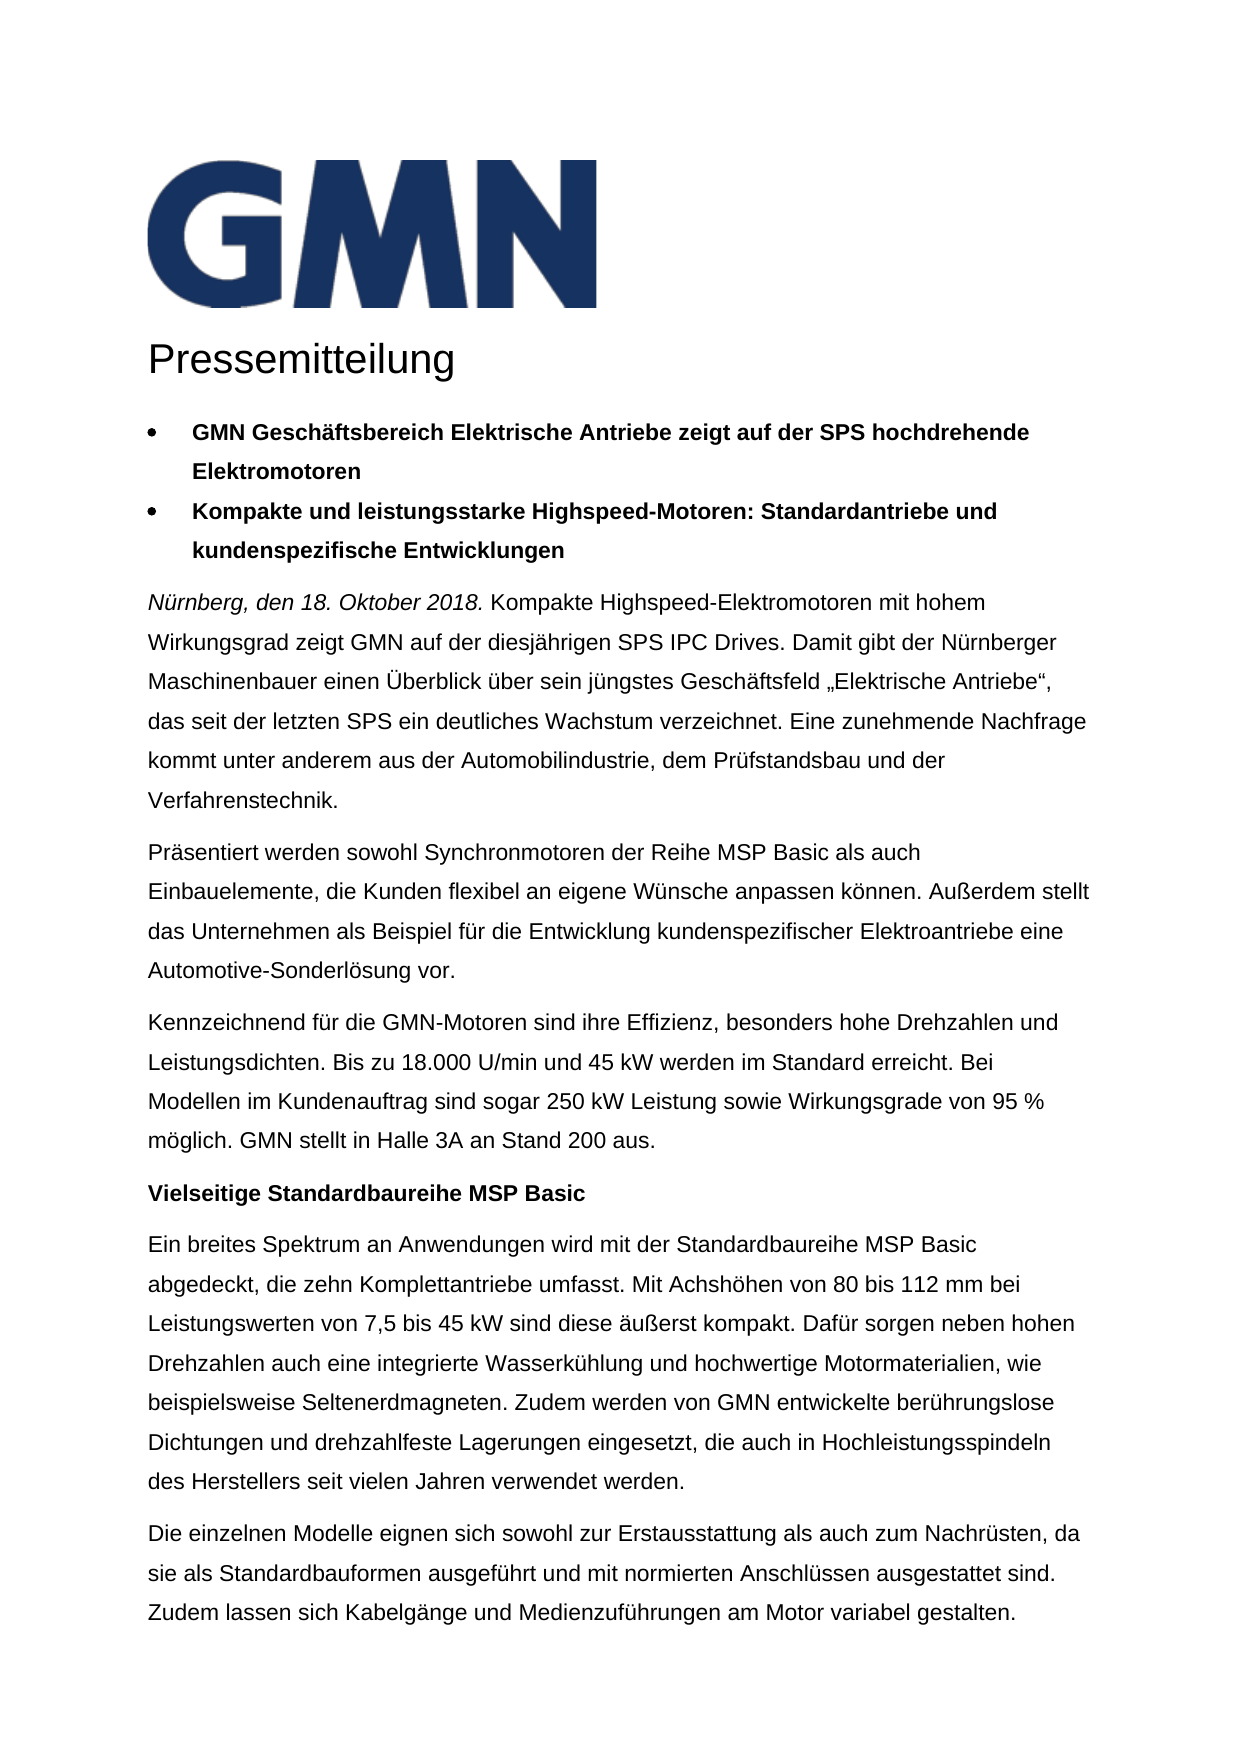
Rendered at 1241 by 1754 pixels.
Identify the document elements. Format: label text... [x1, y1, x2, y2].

text Kennzeichnend für die GMN-Motoren sind ihre Effizienz, besonders hohe Drehzahlen und Leistungsdichten. Bis zu 18.000 U/min und 45 kW werden im Standard erreicht. Bei Modellen im Kundenauftrag sind sogar 250 kW Leistung sowie Wirkungsgrade von 95 % möglich. GMN stellt in Halle 3A an Stand 200 aus. [148, 1009, 1093, 1154]
text Pressemitteilung [148, 334, 1093, 382]
list Kompakte und leistungsstarke Highspeed-Motoren: Standardantriebe und kundenspezifische Entwicklungen [148, 498, 1093, 564]
picture [147, 160, 597, 308]
text Ein breites Spektrum an Anwendungen wird mit der Standardbaureihe MSP Basic abgedeckt, die zehn Komplettantriebe umfasst. Mit Achshöhen von 80 bis 112 mm bei Leistungswerten von 7,5 bis 45 kW sind diese äußerst kompakt. Dafür sorgen neben hohen Drehzahlen auch eine integrierte Wasserkühlung und hochwertige Motormaterialien, wie beispielsweise Seltenerdmagneten. Zudem werden von GMN entwickelte berührungslose Dichtungen und drehzahlfeste Lagerungen eingesetzt, die auch in Hochleistungsspindeln des Herstellers seit vielen Jahren verwendet werden. [148, 1231, 1093, 1495]
text Präsentiert werden sowohl Synchronmotoren der Reihe MSP Basic als auch Einbauelemente, die Kunden flexibel an eigene Wünsche anpassen können. Außerdem stellt das Unternehmen als Beispiel für die Entwicklung kundenspezifischer Elektroantriebe eine Automotive-Sonderlösung vor. [148, 839, 1093, 983]
text Die einzelnen Modelle eignen sich sowohl zur Erstausstattung als auch zum Nachrüsten, da sie als Standardbauformen ausgeführt und mit normierten Anschlüssen ausgestattet sind. Zudem lassen sich Kabelgänge und Medienzuführungen am Motor variabel gestalten. [148, 1520, 1093, 1626]
text Vielseitige Standardbaureihe MSP Basic [148, 1179, 1093, 1206]
list GMN Geschäftsbereich Elektrische Antriebe zeigt auf der SPS hochdrehende Elektromotoren [148, 419, 1093, 485]
text Nürnberg, den 18. Oktober 2018. Kompakte Highspeed-Elektromotoren mit hohem Wirkungsgrad zeigt GMN auf der diesjährigen SPS IPC Drives. Damit gibt der Nürnberger Maschinenbauer einen Überblick über sein jüngstes Geschäftsfeld „Elektrische Antriebe“, das seit der letzten SPS ein deutliches Wachstum verzeichnet. Eine zunehmende Nachfrage kommt unter anderem aus der Automobilindustrie, dem Prüfstandsbau und der Verfahrenstechnik. [148, 589, 1093, 813]
